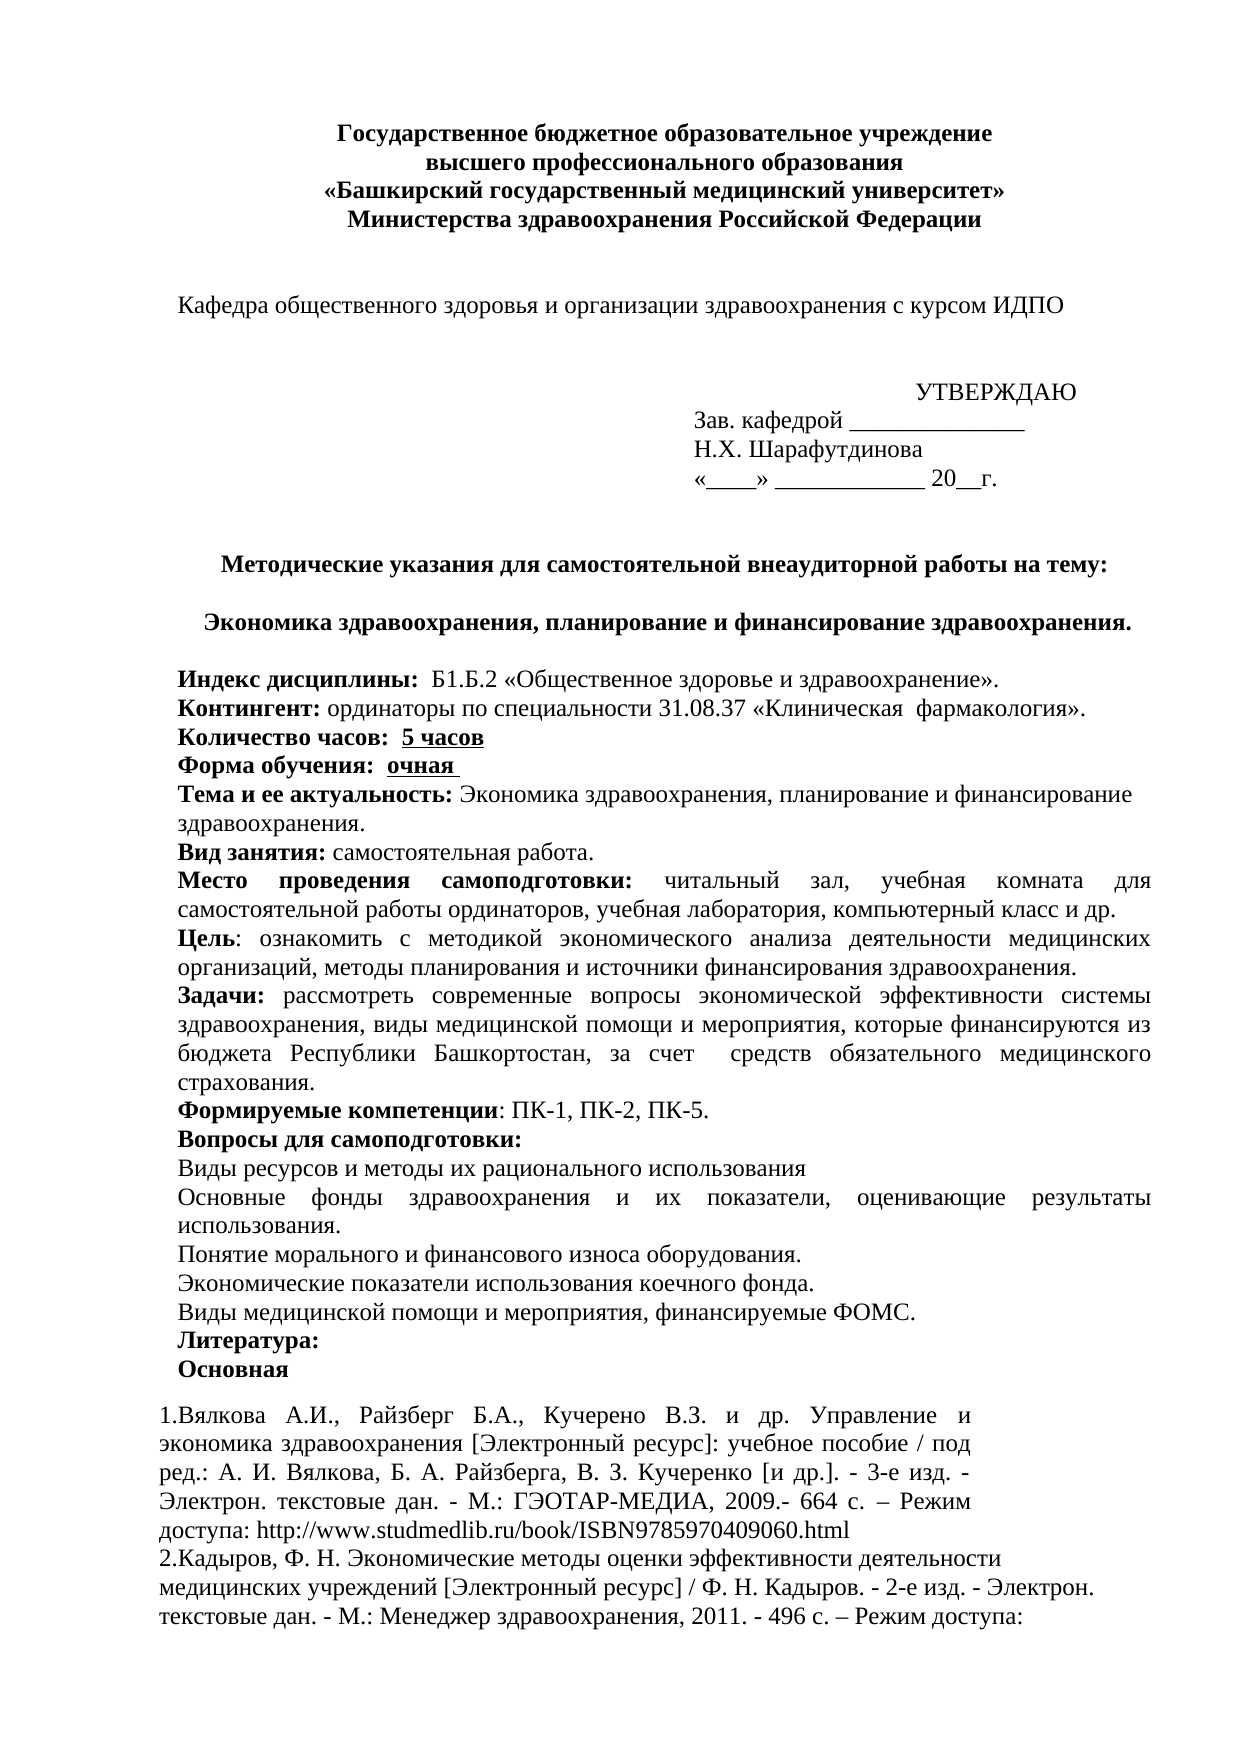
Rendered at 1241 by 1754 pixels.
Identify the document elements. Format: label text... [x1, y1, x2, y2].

text Методические указания для самостоятельной внеаудиторной работы на тему: [177, 549, 1152, 578]
text Государственное бюджетное образовательное учреждение [177, 118, 1152, 147]
text Экономика здравоохранения, планирование и финансирование здравоохранения. [177, 607, 1152, 636]
text Виды ресурсов и методы их рационального использования [177, 1153, 1152, 1182]
text Литература: [177, 1326, 1152, 1354]
text Экономические показатели использования коечного фонда. [177, 1268, 1152, 1297]
text Виды медицинской помощи и мероприятия, финансируемые ФОМС. [177, 1297, 1152, 1326]
text Контингент: ординаторы по специальности 31.08.37 «Клиническая фармакология». [177, 693, 1152, 722]
text Кафедра общественного здоровья и организации здравоохранения с курсом ИДПО [177, 291, 1152, 319]
text Задачи: рассмотреть современные вопросы экономической эффективности системы здравоохранения, виды медицинской помощи и мероприятия, которые финансируются из бюджета Республики Башкортостан, за счет средств обязательного медицинского страхования. [177, 981, 1152, 1096]
table_header 1.Вялкова А.И., Райзберг Б.А., Кучерено В.З. и др. Управление и экономика здравоохранения [Электронный ресурс]: учебное пособие / под ред.: А. И. Вялкова, Б. А. Райзберга, В. З. Кучеренко [и др.]. - 3-е изд. - Электрон. текстовые дан. - М.: ГЭОТАР-МЕДИА, 2009.- 664 с. – Режим доступа: http://www.studmedlib.ru/book/ISBN9785970409060.html [148, 1400, 982, 1543]
text Основные фонды здравоохранения и их показатели, оценивающие результаты использования. [177, 1182, 1152, 1239]
text Понятие морального и финансового износа оборудования. [177, 1239, 1152, 1268]
text Вопросы для самоподготовки: [177, 1124, 1152, 1153]
text Индекс дисциплины: Б1.Б.2 «Общественное здоровье и здравоохранение». [177, 664, 1152, 693]
text Тема и ее актуальность: Экономика здравоохранения, планирование и финансирование здравоохранения. [177, 779, 1152, 837]
text Н.Х. Шарафутдинова [620, 434, 1152, 463]
text Формируемые компетенции: ПК-1, ПК-2, ПК-5. [177, 1096, 1152, 1124]
text УТВЕРЖДАЮ [841, 377, 1152, 406]
text Министерства здравоохранения Российской Федерации [177, 204, 1152, 233]
text Зав. кафедрой ______________ [620, 406, 1152, 434]
text Количество часов: 5 часов [177, 722, 1152, 751]
text Место проведения самоподготовки: читальный зал, учебная комната для самостоятельной работы ординаторов, учебная лаборатория, компьютерный класс и др. [177, 866, 1152, 923]
text Основная [177, 1354, 1152, 1383]
text высшего профессионального образования [177, 147, 1152, 176]
text Форма обучения: очная [177, 751, 1152, 779]
text «Башкирский государственный медицинский университет» [177, 176, 1152, 204]
text Вид занятия: самостоятельная работа. [177, 837, 1152, 866]
text «____» ____________ 20__г. [620, 463, 1152, 492]
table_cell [148, 1544, 1137, 1630]
text Цель: ознакомить с методикой экономического анализа деятельности медицинских организаций, методы планирования и источники финансирования здравоохранения. [177, 923, 1152, 981]
